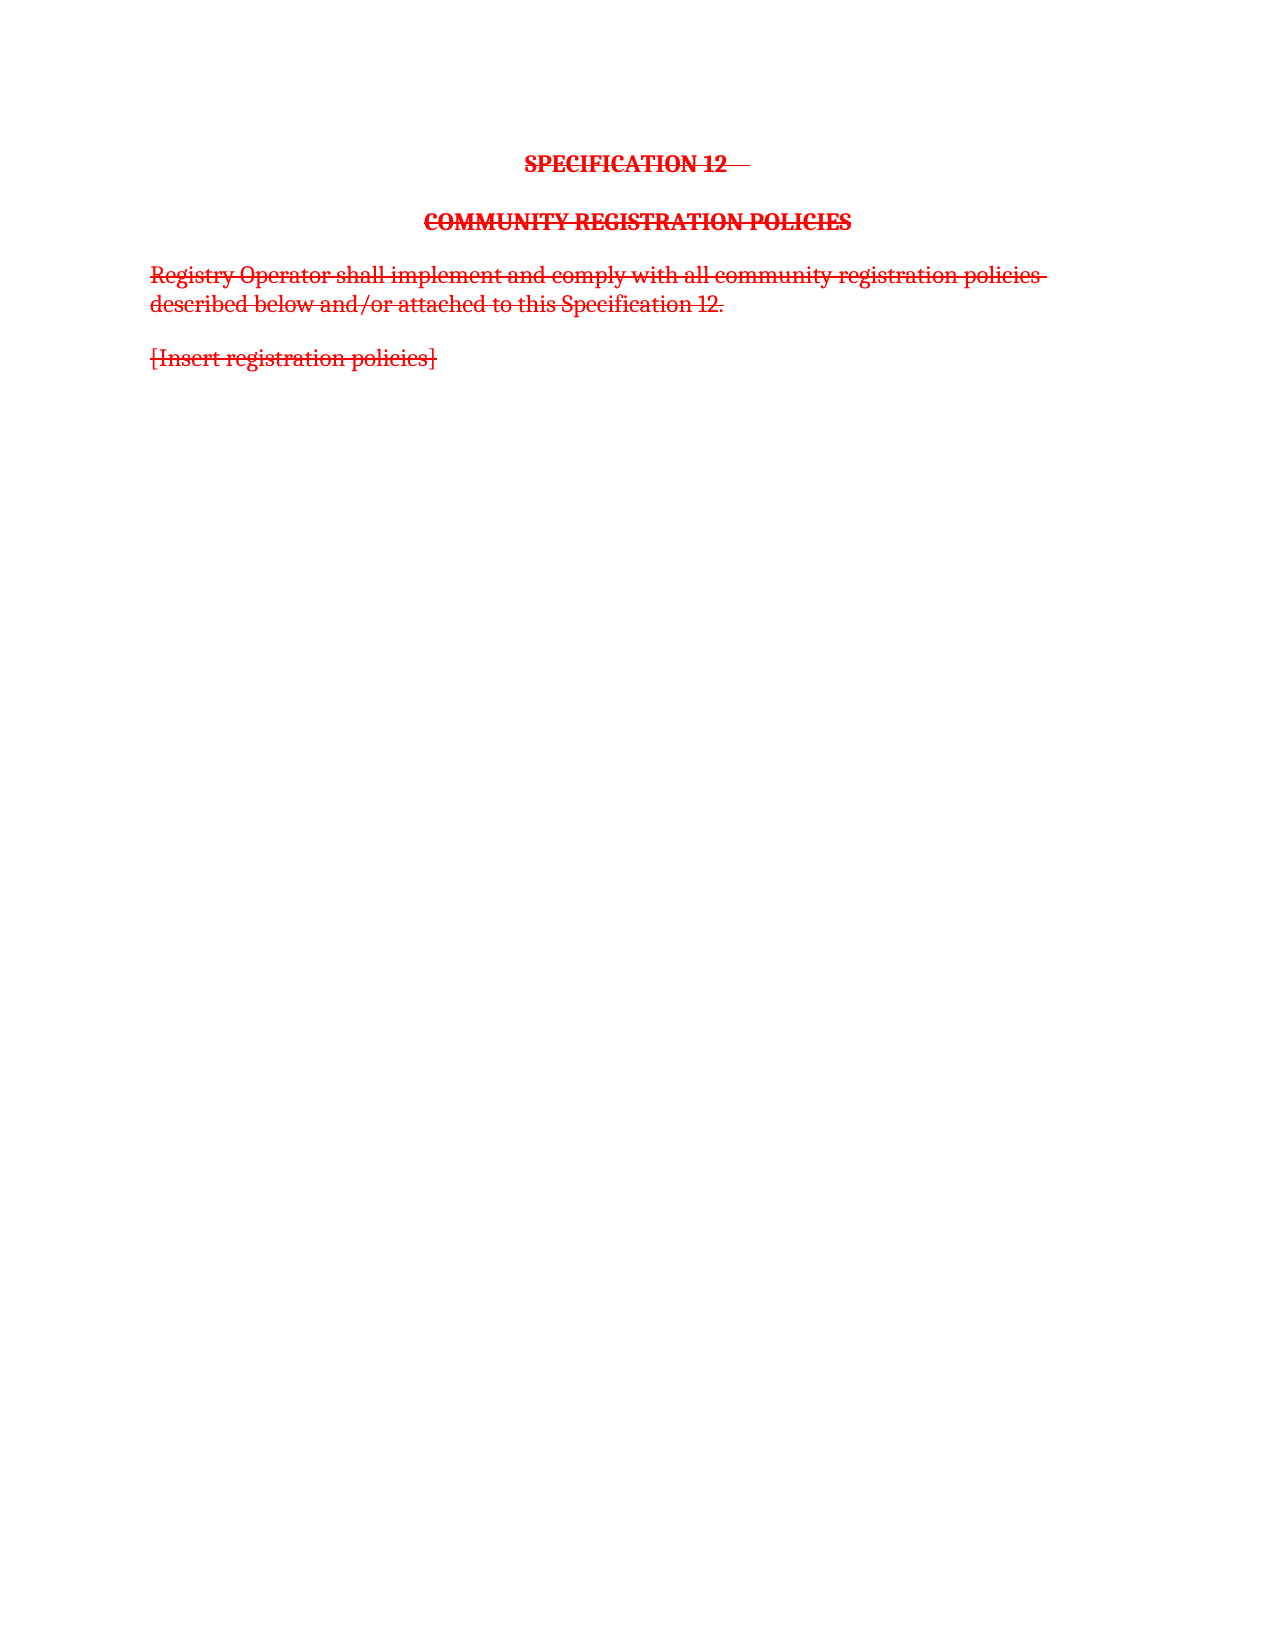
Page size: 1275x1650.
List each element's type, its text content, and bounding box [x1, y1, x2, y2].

list SPECIFICATION 12 COMMUNITY REGISTRATION POLICIES [150, 150, 1125, 236]
text Registry Operator shall implement and comply with all community registration policies described below and/or attached to this Specification 12. [150, 261, 1125, 319]
text [Insert registration policies] [150, 344, 1125, 372]
